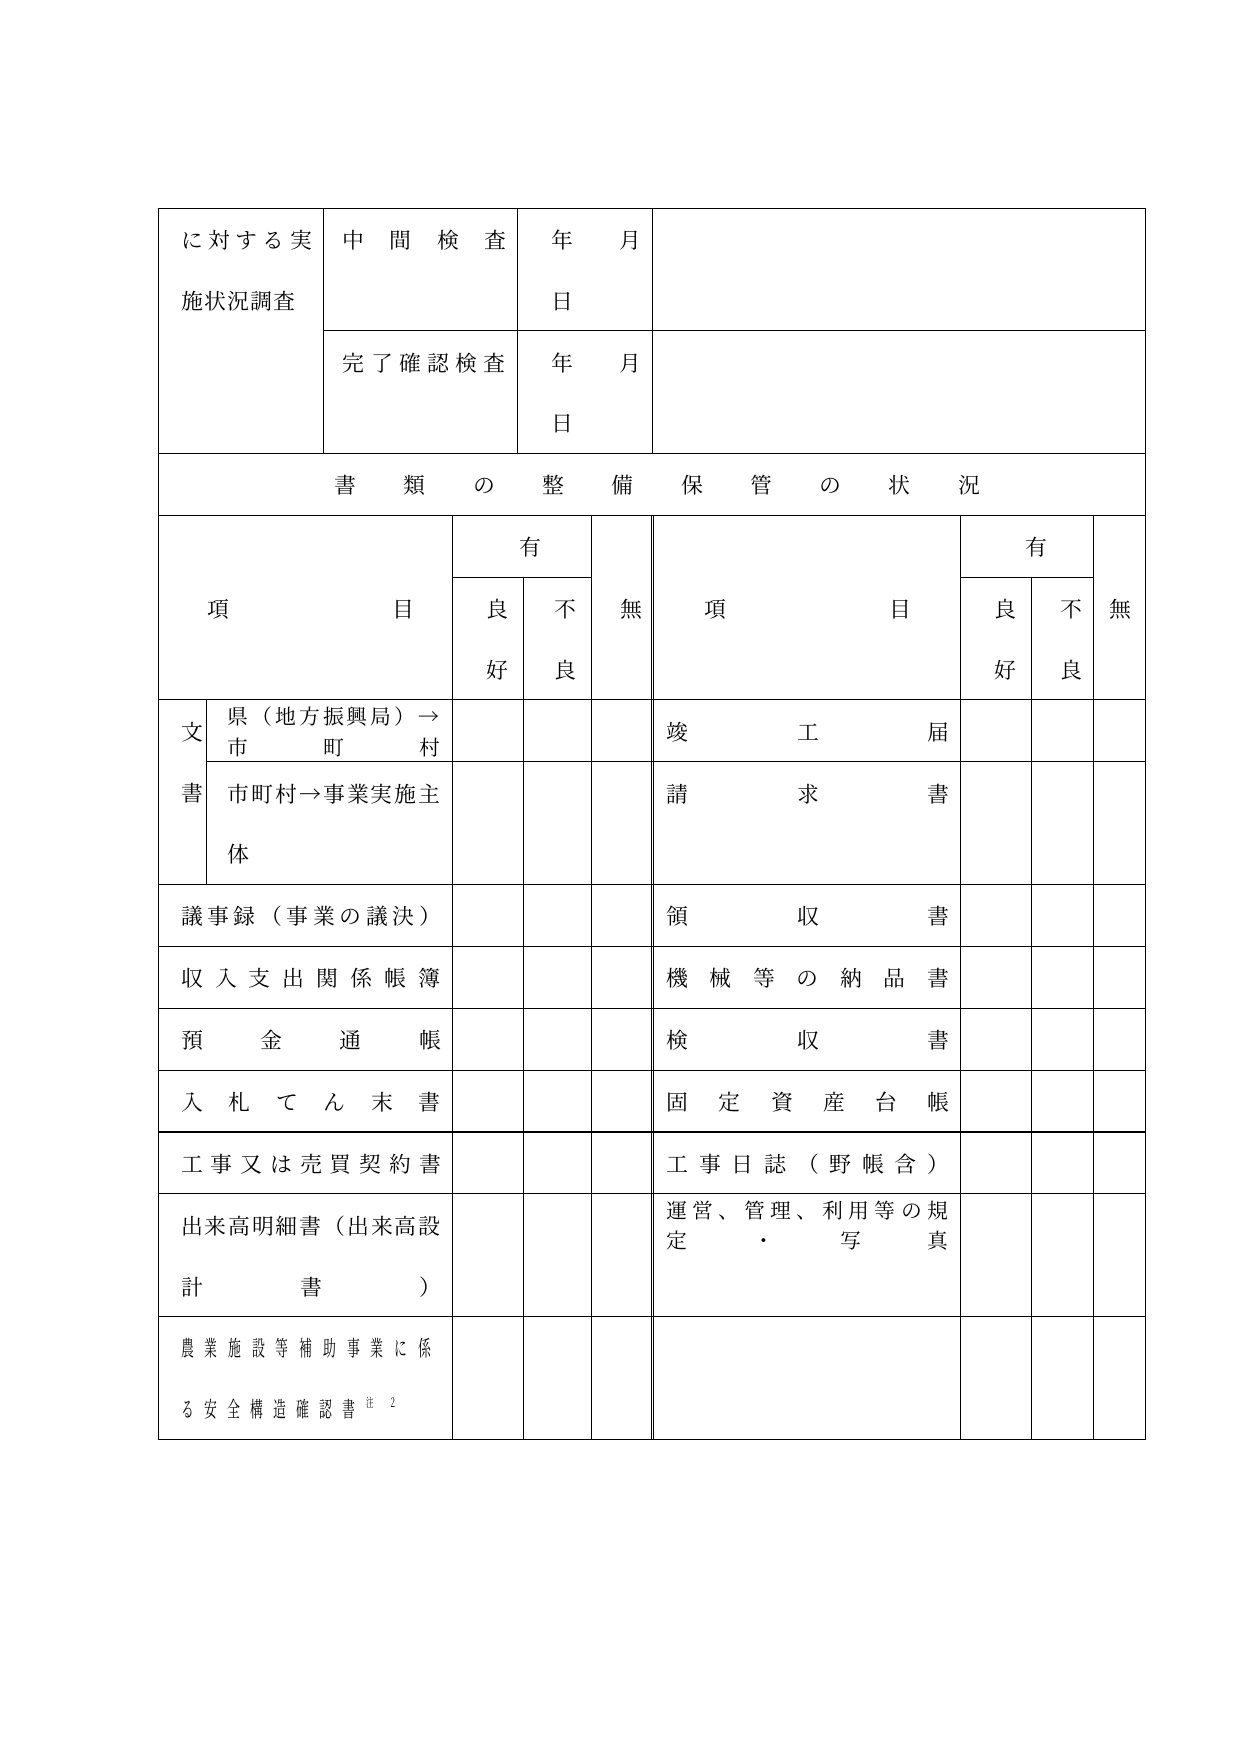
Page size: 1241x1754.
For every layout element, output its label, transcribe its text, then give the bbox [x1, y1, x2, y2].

table_cell [592, 1317, 651, 1439]
table_cell [961, 885, 1031, 946]
table_cell 項 目 [654, 516, 960, 699]
table_cell [961, 1317, 1031, 1439]
table_cell [1094, 1133, 1145, 1193]
table_cell 不良 [524, 578, 591, 699]
table_cell 年 月 日 [518, 331, 652, 453]
table_cell [524, 762, 591, 884]
table_cell 良好 [961, 578, 1031, 699]
table_cell [524, 885, 591, 946]
table_cell 出来高明細書（出来高設計書） [159, 1194, 452, 1316]
table_cell 県（地方振興局）→市町村 [207, 700, 452, 761]
table_cell 請求書 [654, 762, 960, 884]
table_cell 収入支出関係帳簿 [159, 947, 452, 1008]
table_cell [453, 1133, 523, 1193]
table_cell [524, 1317, 591, 1439]
table_cell [1094, 1317, 1145, 1439]
table_cell 無 [1094, 516, 1145, 699]
table_cell [961, 1194, 1031, 1316]
table_cell [524, 1194, 591, 1316]
table_cell 年 月 日 [518, 209, 652, 330]
table_cell [524, 1133, 591, 1193]
table_cell 農業施設等補助事業に係る安全構造確認書注２ [159, 1317, 452, 1439]
table_cell [961, 1133, 1031, 1193]
table_cell 固定資産台帳 [654, 1071, 960, 1131]
table_cell [1032, 762, 1093, 884]
table_cell [961, 1071, 1031, 1131]
table_cell 完了確認検査 [324, 331, 517, 453]
table_cell 書 類 の 整 備 保 管 の 状 況 [159, 454, 1145, 515]
table_cell [961, 1009, 1031, 1069]
table_cell [961, 762, 1031, 884]
table_cell [1032, 947, 1093, 1008]
table_cell [1094, 1194, 1145, 1316]
table_cell [1094, 700, 1145, 761]
table_cell [524, 1071, 591, 1131]
table_cell [453, 1071, 523, 1131]
table_cell 機械等の納品書 [654, 947, 960, 1008]
table_cell [1032, 700, 1093, 761]
table_cell [1094, 885, 1145, 946]
table_cell [1032, 1317, 1093, 1439]
table_cell 運営、管理、利用等の規定・写真 [654, 1194, 960, 1316]
table_cell [453, 1194, 523, 1316]
table_cell [592, 700, 651, 761]
table_cell [453, 700, 523, 761]
table_cell 不良 [1032, 578, 1093, 699]
table_cell [453, 762, 523, 884]
table_cell [592, 1071, 651, 1131]
table_cell [1032, 1009, 1093, 1069]
table_cell [1094, 1009, 1145, 1069]
table_cell 有 [453, 516, 591, 577]
table_cell 入札てん末書 [159, 1071, 452, 1131]
table_cell 工事又は売買契約書 [159, 1133, 452, 1193]
table_cell 無 [592, 516, 651, 699]
table_cell [961, 947, 1031, 1008]
table_cell [453, 947, 523, 1008]
table_cell 工事日誌（野帳含） [654, 1133, 960, 1193]
table_cell 預金通帳 [159, 1009, 452, 1069]
table_cell [524, 947, 591, 1008]
table_cell 竣工届 [654, 700, 960, 761]
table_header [159, 209, 323, 453]
table_cell [524, 1009, 591, 1069]
table_cell [1094, 1071, 1145, 1131]
table_cell 市町村→事業実施主体 [207, 762, 452, 884]
table_cell [1032, 1071, 1093, 1131]
table_cell [1094, 947, 1145, 1008]
table_cell [592, 762, 651, 884]
table_cell 良好 [453, 578, 523, 699]
table_cell 議事録（事業の議決） [159, 885, 452, 946]
table_cell [653, 209, 1145, 330]
table_cell 文書 [159, 700, 206, 884]
table_cell [654, 1317, 960, 1439]
table_cell 中間検査 [324, 209, 517, 330]
table_cell 項 目 [159, 516, 452, 699]
table_cell [592, 1009, 651, 1069]
table_cell [592, 947, 651, 1008]
table_cell [592, 885, 651, 946]
table_cell 有 [961, 516, 1093, 577]
table_cell [653, 331, 1145, 453]
table_cell [961, 700, 1031, 761]
table_cell [524, 700, 591, 761]
table_cell [592, 1133, 651, 1193]
table_cell 領収書 [654, 885, 960, 946]
table_cell [453, 885, 523, 946]
table_cell [1032, 1133, 1093, 1193]
table_cell [592, 1194, 651, 1316]
table_cell [1032, 1194, 1093, 1316]
table_cell 検収書 [654, 1009, 960, 1069]
table_cell [453, 1009, 523, 1069]
table_cell [1094, 762, 1145, 884]
table_cell [453, 1317, 523, 1439]
table_cell [1032, 885, 1093, 946]
